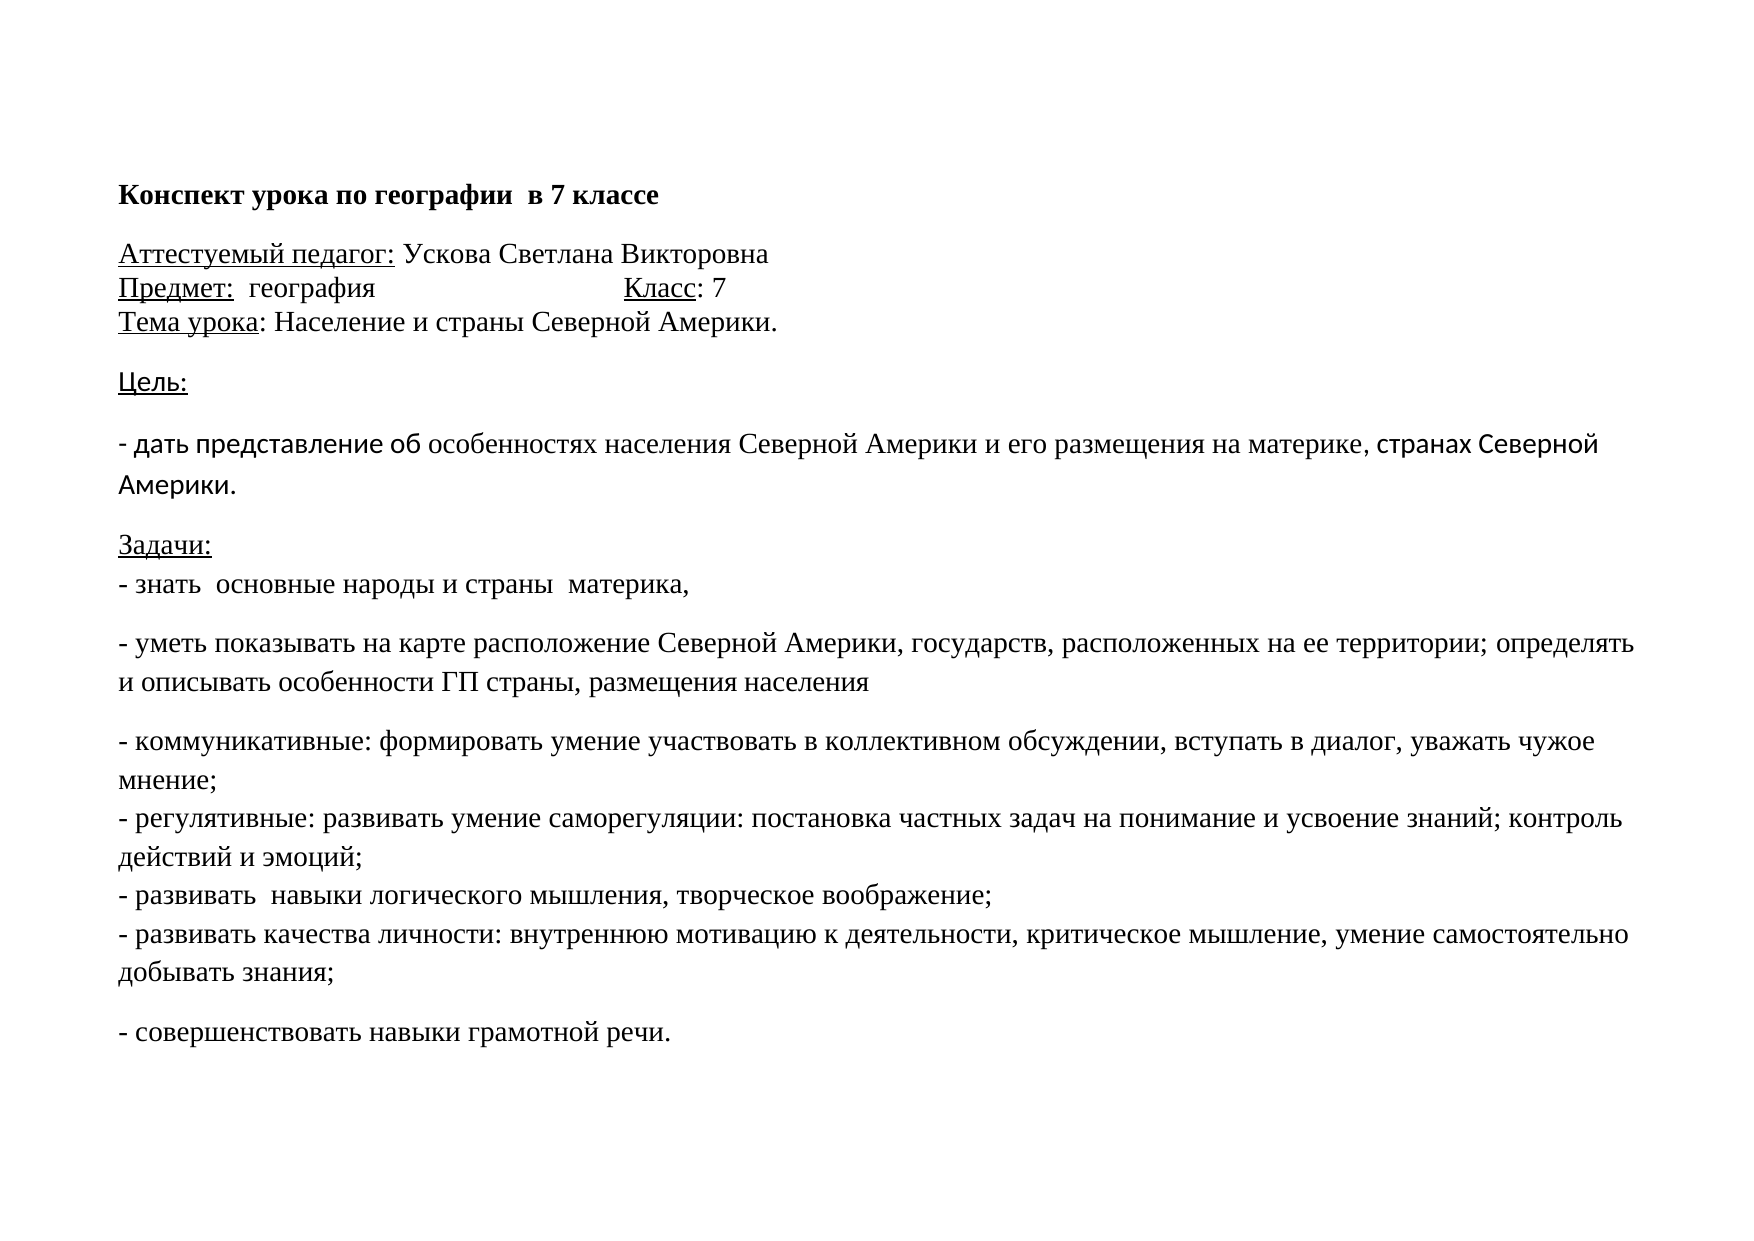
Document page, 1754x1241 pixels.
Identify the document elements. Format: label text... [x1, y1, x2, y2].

text Конспект урока по географии в 7 классе [118, 177, 1636, 211]
text - коммуникативные: формировать умение участвовать в коллективном обсуждении, вступать в диалог, уважать чужое мнение; - регулятивные: развивать умение саморегуляции: постановка частных задач на понимание и усвоение знаний; контроль действий и эмоций; - развивать навыки логического мышления, творческое воображение; - развивать качества личности: внутреннюю мотивацию к деятельности, критическое мышление, умение самостоятельно добывать знания; [118, 723, 1636, 988]
text Предмет: география Класс: 7 [118, 270, 1636, 304]
text - дать представление об особенностях населения Северной Америки и его размещения на материке, странах Северной Америки. [118, 425, 1636, 501]
text - уметь показывать на карте расположение Северной Америки, государств, расположенных на ее территории; определять и описывать особенности ГП страны, размещения населения [118, 625, 1636, 697]
text Тема урока: Население и страны Северной Америки. [118, 304, 1636, 337]
text - совершенствовать навыки грамотной речи. [118, 1014, 1636, 1047]
text Цель: [118, 363, 1636, 399]
text Задачи: - знать основные народы и страны материка, [118, 527, 1636, 599]
text Аттестуемый педагог: Ускова Светлана Викторовна [118, 237, 1636, 270]
